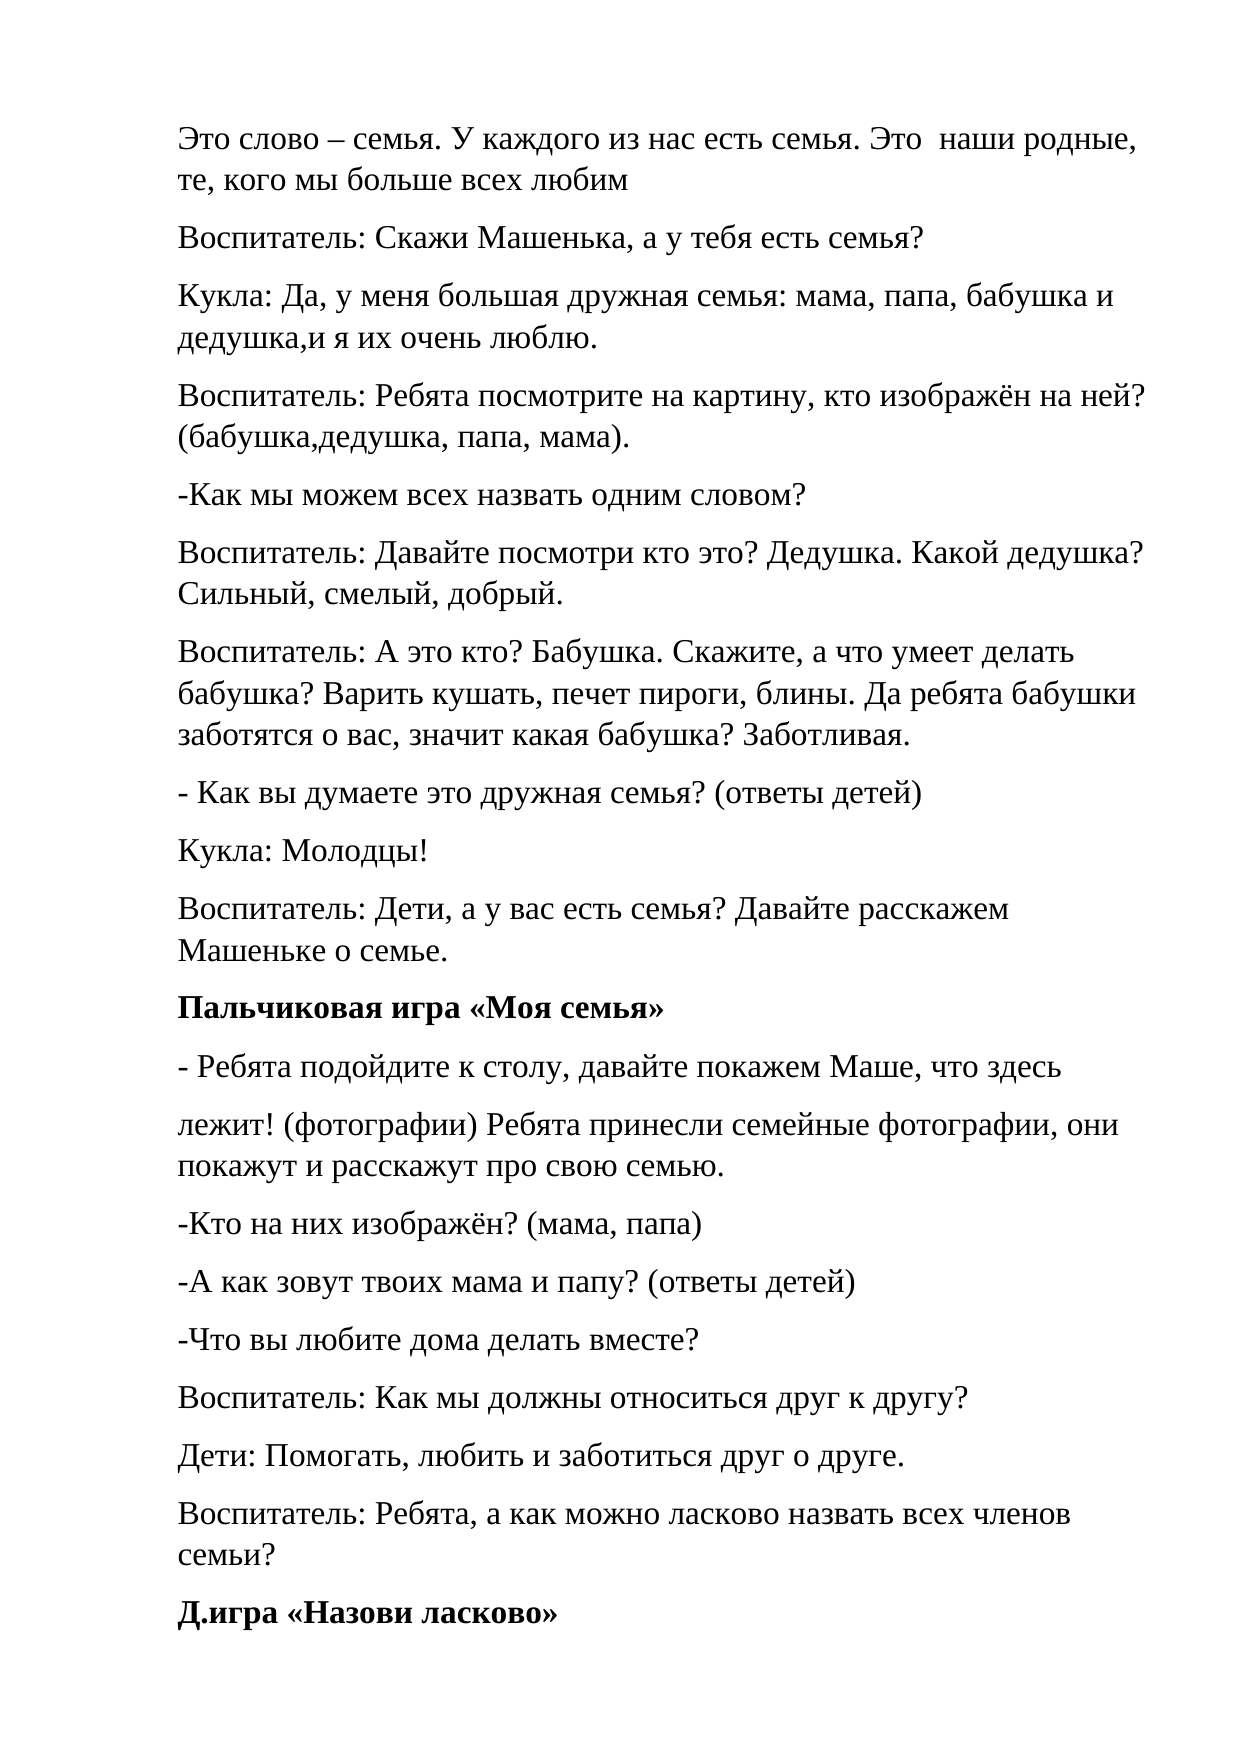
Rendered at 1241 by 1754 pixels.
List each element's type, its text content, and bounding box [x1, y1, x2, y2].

text Это слово – семья. У каждого из нас есть семья. Это наши родные, те, кого мы больше всех любим [177, 118, 1152, 198]
text Воспитатель: Дети, а у вас есть семья? Давайте расскажем Машеньке о семье. [177, 888, 1152, 968]
text -Как мы можем всех назвать одним словом? [177, 474, 1152, 513]
text -Кто на них изображён? (мама, папа) [177, 1203, 1152, 1242]
text Д.игра «Назови ласково» [177, 1593, 1152, 1631]
text Воспитатель: Скажи Машенька, а у тебя есть семья? [177, 217, 1152, 256]
text лежит! (фотографии) Ребята принесли семейные фотографии, они покажут и расскажут про свою семью. [177, 1104, 1152, 1183]
text Воспитатель: Ребята, а как можно ласково назвать всех членов семьи? [177, 1493, 1152, 1573]
text Кукла: Да, у меня большая дружная семья: мама, папа, бабушка и дедушка,и я их очень люблю. [177, 276, 1152, 355]
text -Что вы любите дома делать вместе? [177, 1319, 1152, 1358]
text Воспитатель: Ребята посмотрите на картину, кто изображён на ней? (бабушка,дедушка, папа, мама). [177, 375, 1152, 454]
text Дети: Помогать, любить и заботиться друг о друге. [177, 1435, 1152, 1474]
text -А как зовут твоих мама и папу? (ответы детей) [177, 1261, 1152, 1299]
text Воспитатель: Как мы должны относиться друг к другу? [177, 1377, 1152, 1416]
text - Как вы думаете это дружная семья? (ответы детей) [177, 772, 1152, 811]
text Воспитатель: Давайте посмотри кто это? Дедушка. Какой дедушка? Сильный, смелый, добрый. [177, 532, 1152, 612]
text Пальчиковая игра «Моя семья» [177, 988, 1152, 1026]
text - Ребята подойдите к столу, давайте покажем Маше, что здесь [177, 1046, 1152, 1084]
text Кукла: Молодцы! [177, 830, 1152, 869]
text Воспитатель: А это кто? Бабушка. Скажите, а что умеет делать бабушка? Варить кушать, печет пироги, блины. Да ребята бабушки заботятся о вас, значит какая бабушка? Заботливая. [177, 632, 1152, 753]
